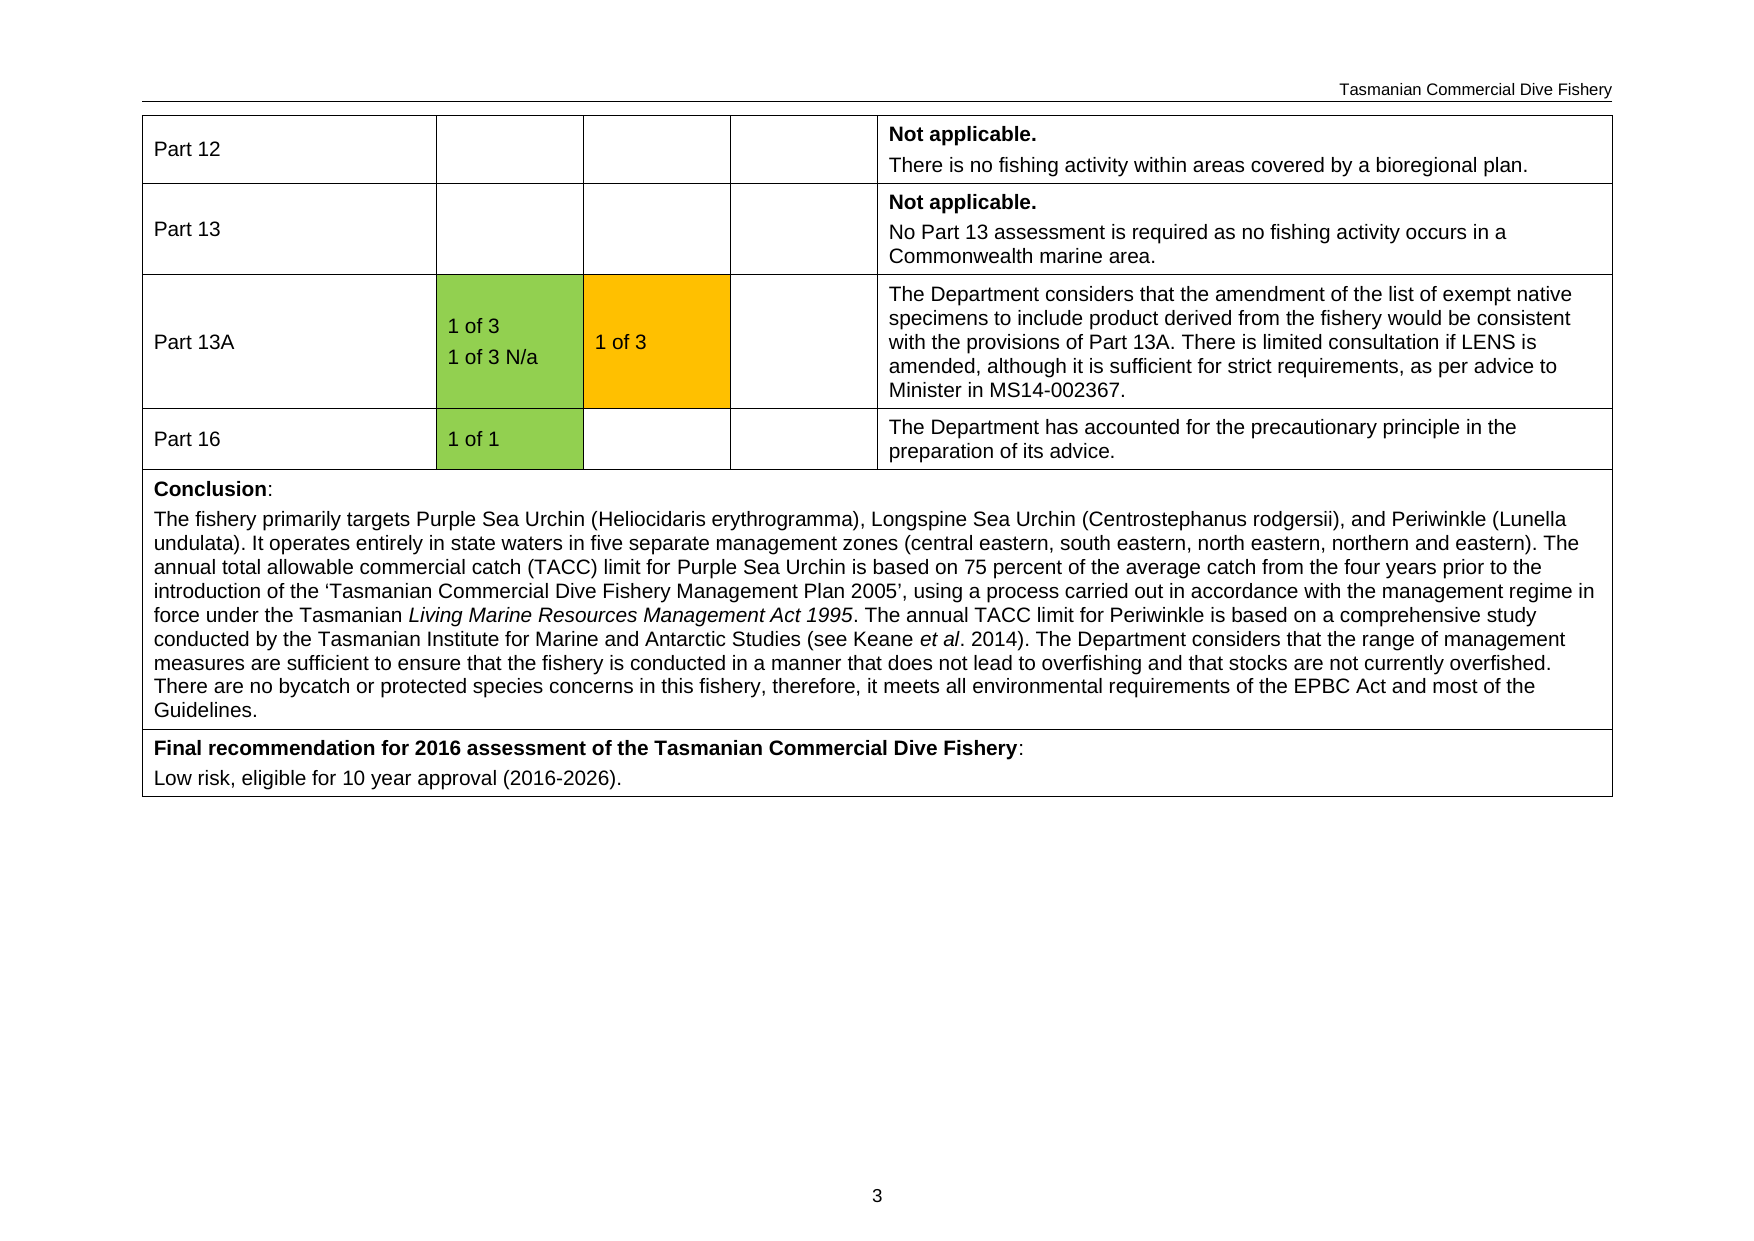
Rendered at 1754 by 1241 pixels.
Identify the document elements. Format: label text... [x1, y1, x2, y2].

table_cell Part 13 [143, 184, 436, 274]
table_cell 1 of 1 [437, 409, 583, 469]
table_cell [584, 184, 730, 274]
table_cell [731, 275, 877, 408]
table_cell Part 12 [143, 116, 436, 183]
table_cell 1 of 3 [584, 275, 730, 408]
table_cell [437, 116, 583, 183]
table_cell [584, 116, 730, 183]
table_cell Part 13A [143, 275, 436, 408]
table_cell Part 16 [143, 409, 436, 469]
table_cell [731, 184, 877, 274]
table_cell 1 of 3 1 of 3 N/a [437, 275, 583, 408]
table_cell [437, 184, 583, 274]
table_cell The Department considers that the amendment of the list of exempt native specimens to include product derived from the fishery would be consistent with the provisions of Part 13A. There is limited consultation if LENS is amended, although it is sufficient for strict requirements, as per advice to Minister in MS14-002367. [878, 275, 1612, 408]
table_cell [584, 409, 730, 469]
table_cell Not applicable. No Part 13 assessment is required as no fishing activity occurs in a Commonwealth marine area. [878, 184, 1612, 274]
table_cell Final recommendation for 2016 assessment of the Tasmanian Commercial Dive Fishery: Low risk, eligible for 10 year approval (2016-2026). [143, 730, 1612, 796]
table_cell The Department has accounted for the precautionary principle in the preparation of its advice. [878, 409, 1612, 469]
table_cell [731, 116, 877, 183]
table_cell Conclusion: The fishery primarily targets Purple Sea Urchin (Heliocidaris erythrogramma), Longspine Sea Urchin (Centrostephanus rodgersii), and Periwinkle (Lunella undulata). It operates entirely in state waters in five separate management zones (central eastern, south eastern, north eastern, northern and eastern). The annual total allowable commercial catch (TACC) limit for Purple Sea Urchin is based on 75 percent of the average catch from the four years prior to the introduction of the ‘Tasmanian Commercial Dive Fishery Management Plan 2005’, using a process carried out in accordance with the management regime in force under the Tasmanian Living Marine Resources Management Act 1995. The annual TACC limit for Periwinkle is based on a comprehensive study conducted by the Tasmanian Institute for Marine and Antarctic Studies (see Keane et al. 2014). The Department considers that the range of management measures are sufficient to ensure that the fishery is conducted in a manner that does not lead to overfishing and that stocks are not currently overfished. There are no bycatch or protected species concerns in this fishery, therefore, it meets all environmental requirements of the EPBC Act and most of the Guidelines. [143, 470, 1612, 728]
table_cell Not applicable. There is no fishing activity within areas covered by a bioregional plan. [878, 116, 1612, 183]
table_cell [731, 409, 877, 469]
